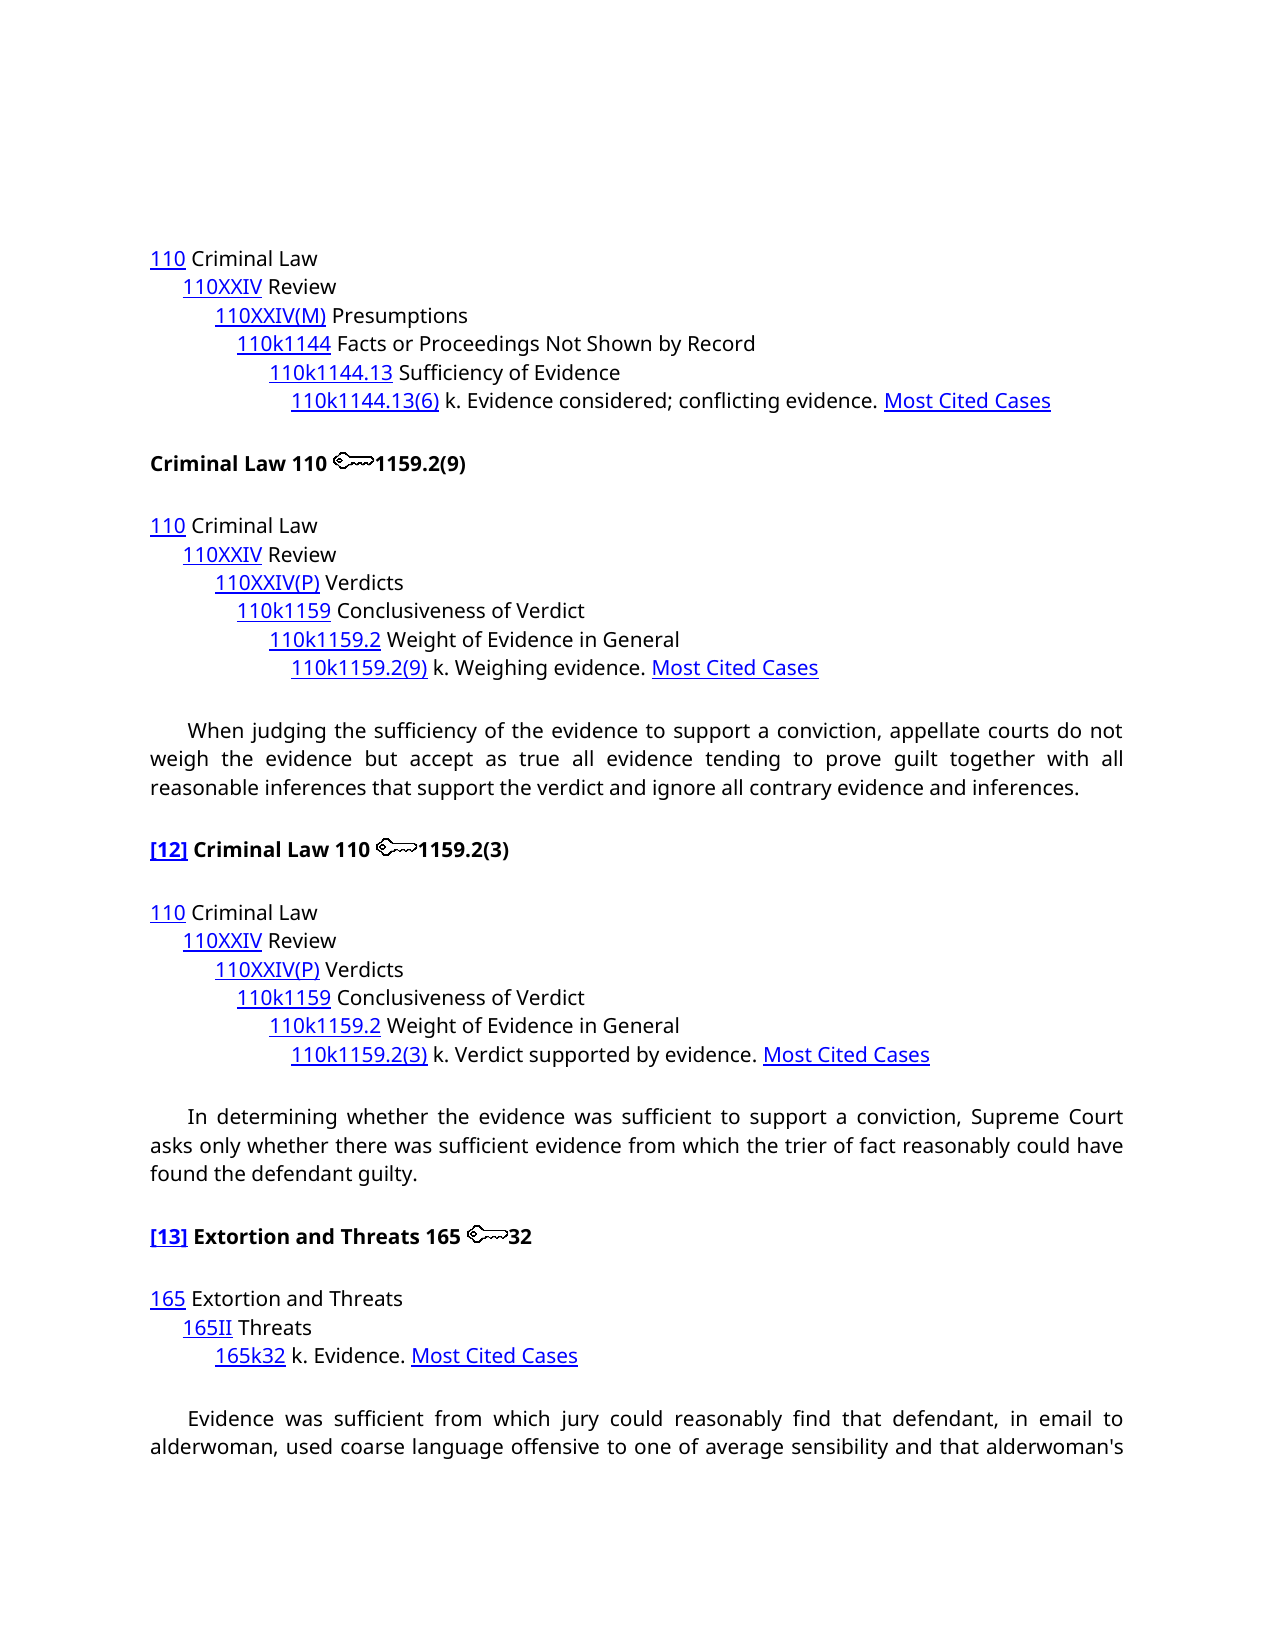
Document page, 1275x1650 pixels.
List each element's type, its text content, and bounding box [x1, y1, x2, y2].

picture [375, 836, 418, 858]
text 110 Criminal Law [150, 244, 1125, 272]
text 110XXIV Review [150, 272, 1125, 301]
text When judging the sufficiency of the evidence to support a conviction, appellate courts do not weigh the evidence but accept as true all evidence tending to prove guilt together with all reasonable inferences that support the verdict and ignore all contrary evidence and inferences. [150, 716, 1125, 801]
text 110k1144.13 Sufficiency of Evidence [150, 358, 1125, 386]
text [150, 1404, 1125, 1461]
text 110XXIV Review [150, 540, 1125, 568]
text 110k1159.2 Weight of Evidence in General [150, 625, 1125, 653]
text 110 Criminal Law [150, 511, 1125, 540]
picture [332, 450, 375, 471]
text 110k1159.2 Weight of Evidence in General [150, 1012, 1125, 1040]
text [13] Extortion and Threats 165 32 [150, 1222, 1125, 1250]
text 110XXIV(P) Verdicts [150, 955, 1125, 983]
text 165k32 k. Evidence. Most Cited Cases [150, 1341, 1125, 1370]
text 110k1159.2(3) k. Verdict supported by evidence. Most Cited Cases [150, 1040, 1125, 1068]
text 110 Criminal Law [150, 898, 1125, 926]
text 165II Threats [150, 1313, 1125, 1341]
text 110k1159.2(9) k. Weighing evidence. Most Cited Cases [150, 653, 1125, 682]
text 110XXIV(M) Presumptions [150, 301, 1125, 329]
text 110k1159 Conclusiveness of Verdict [150, 597, 1125, 625]
text In determining whether the evidence was sufficient to support a conviction, Supreme Court asks only whether there was sufficient evidence from which the trier of fact reasonably could have found the defendant guilty. [150, 1102, 1125, 1188]
text 110k1144.13(6) k. Evidence considered; conflicting evidence. Most Cited Cases [150, 386, 1125, 415]
text Criminal Law 110 1159.2(9) [150, 449, 1125, 477]
text 110XXIV(P) Verdicts [150, 568, 1125, 597]
text 110XXIV Review [150, 926, 1125, 955]
text 110k1159 Conclusiveness of Verdict [150, 983, 1125, 1012]
text 165 Extortion and Threats [150, 1284, 1125, 1313]
text 110k1144 Facts or Proceedings Not Shown by Record [150, 329, 1125, 358]
text [12] Criminal Law 110 1159.2(3) [150, 835, 1125, 864]
picture [466, 1223, 509, 1245]
